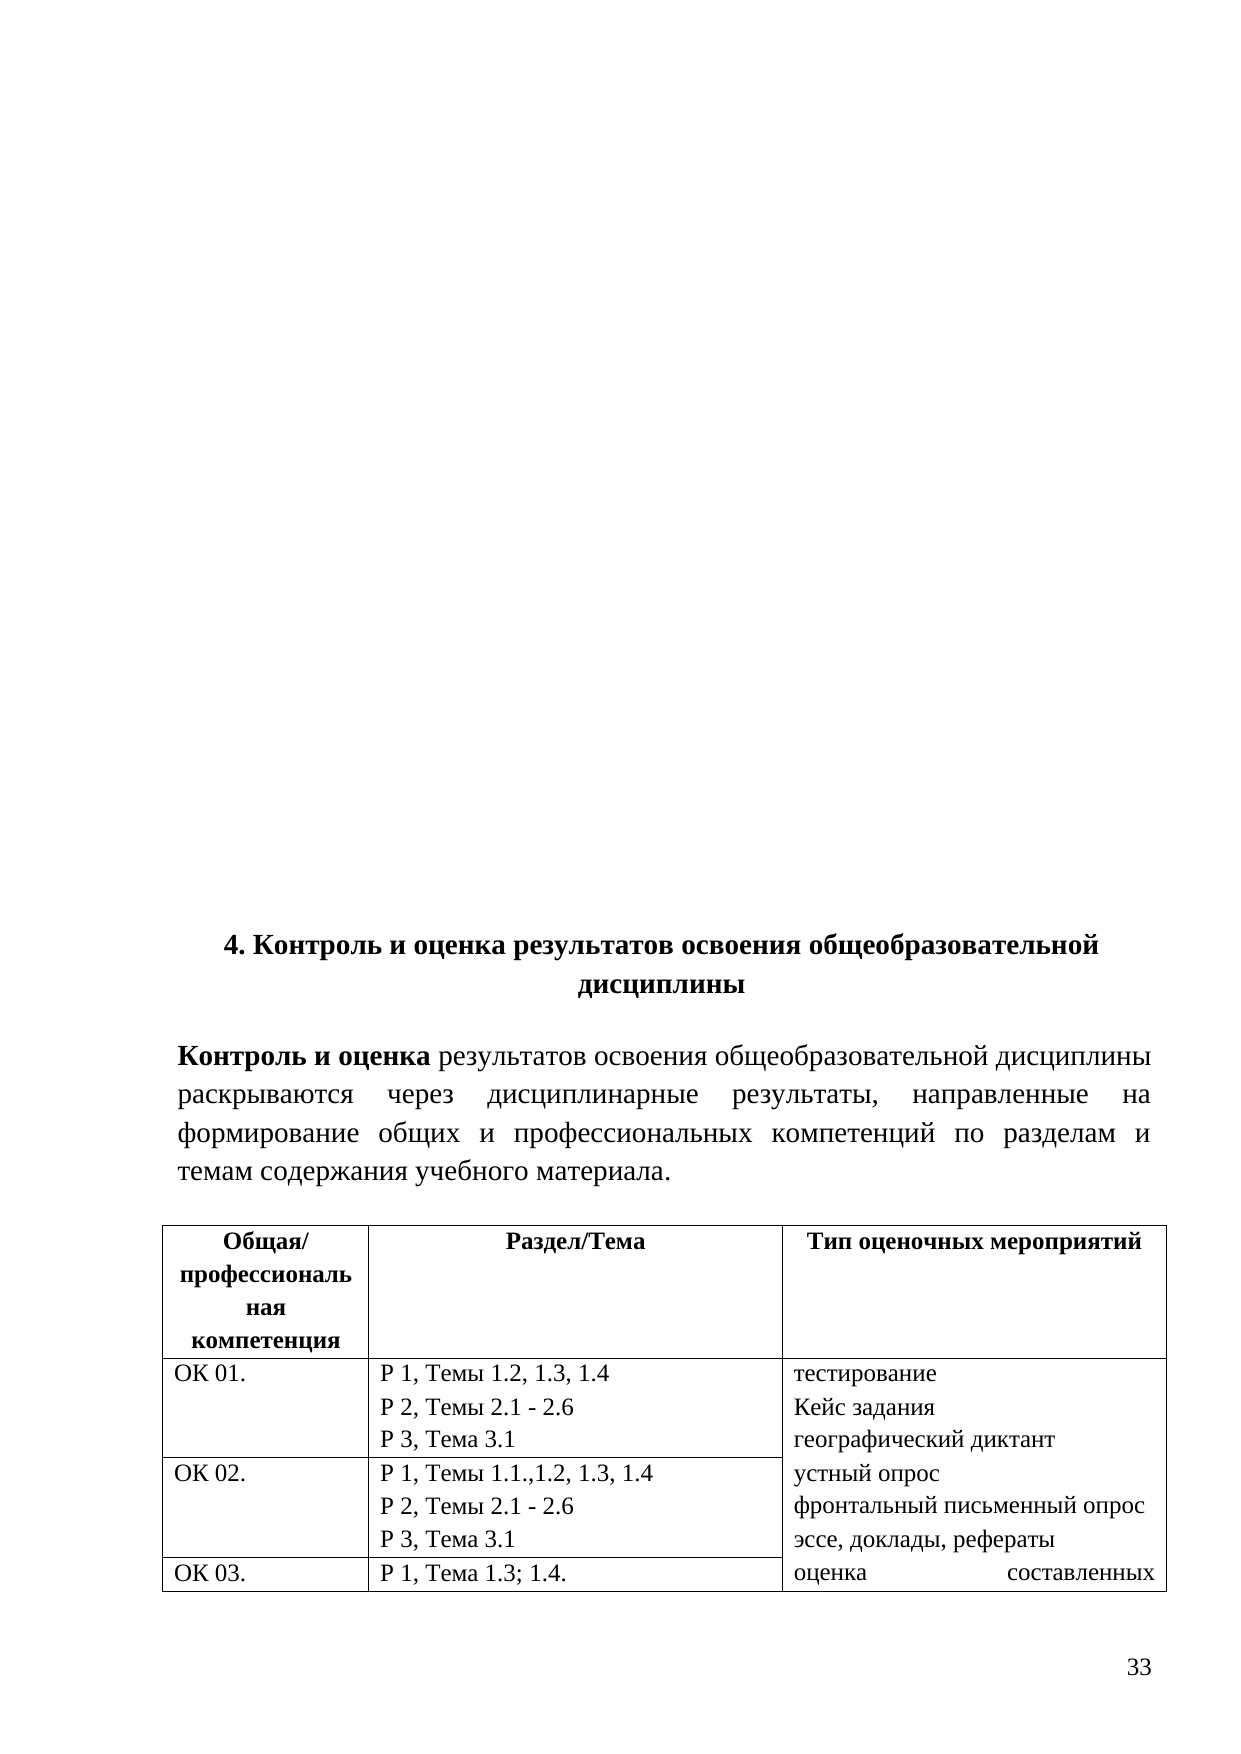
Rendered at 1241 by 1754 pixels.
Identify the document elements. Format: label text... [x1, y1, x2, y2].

text Контроль и оценка результатов освоения общеобразовательной дисциплины раскрываются через дисциплинарные результаты, направленные на формирование общих и профессиональных компетенций по разделам и темам содержания учебного материала. [177, 1038, 1152, 1187]
table_cell ОК 03. [163, 1558, 368, 1591]
table_header Тип оценочных мероприятий [783, 1226, 1166, 1357]
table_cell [369, 1558, 782, 1591]
table_cell Р 1, Темы 1.1.,1.2, 1.3, 1.4 Р 2, Темы 2.1 - 2.6 Р 3, Тема 3.1 [369, 1458, 782, 1557]
table_header Общая/профессиональная компетенция [163, 1226, 368, 1357]
table_header Раздел/Тема [369, 1226, 782, 1357]
table_cell ОК 01. [163, 1359, 368, 1457]
table_cell ОК 02. [163, 1458, 368, 1557]
table_cell Р 1, Темы 1.2, 1.3, 1.4 Р 2, Темы 2.1 - 2.6 Р 3, Тема 3.1 [369, 1359, 782, 1457]
table_cell тестирование Кейс задания географический диктант устный опрос фронтальный письменный опрос эссе, доклады, рефераты оценка составленных презентаций по темам раздела оценка работы с картами атласа мира, заполнение контурных карт контрольная работа оценка самостоятельно выполненных заданий дифференцированный зачет проводится в форме тестирования [783, 1359, 1166, 1591]
text 4. Контроль и оценка результатов освоения общеобразовательной дисциплины [177, 927, 1146, 999]
